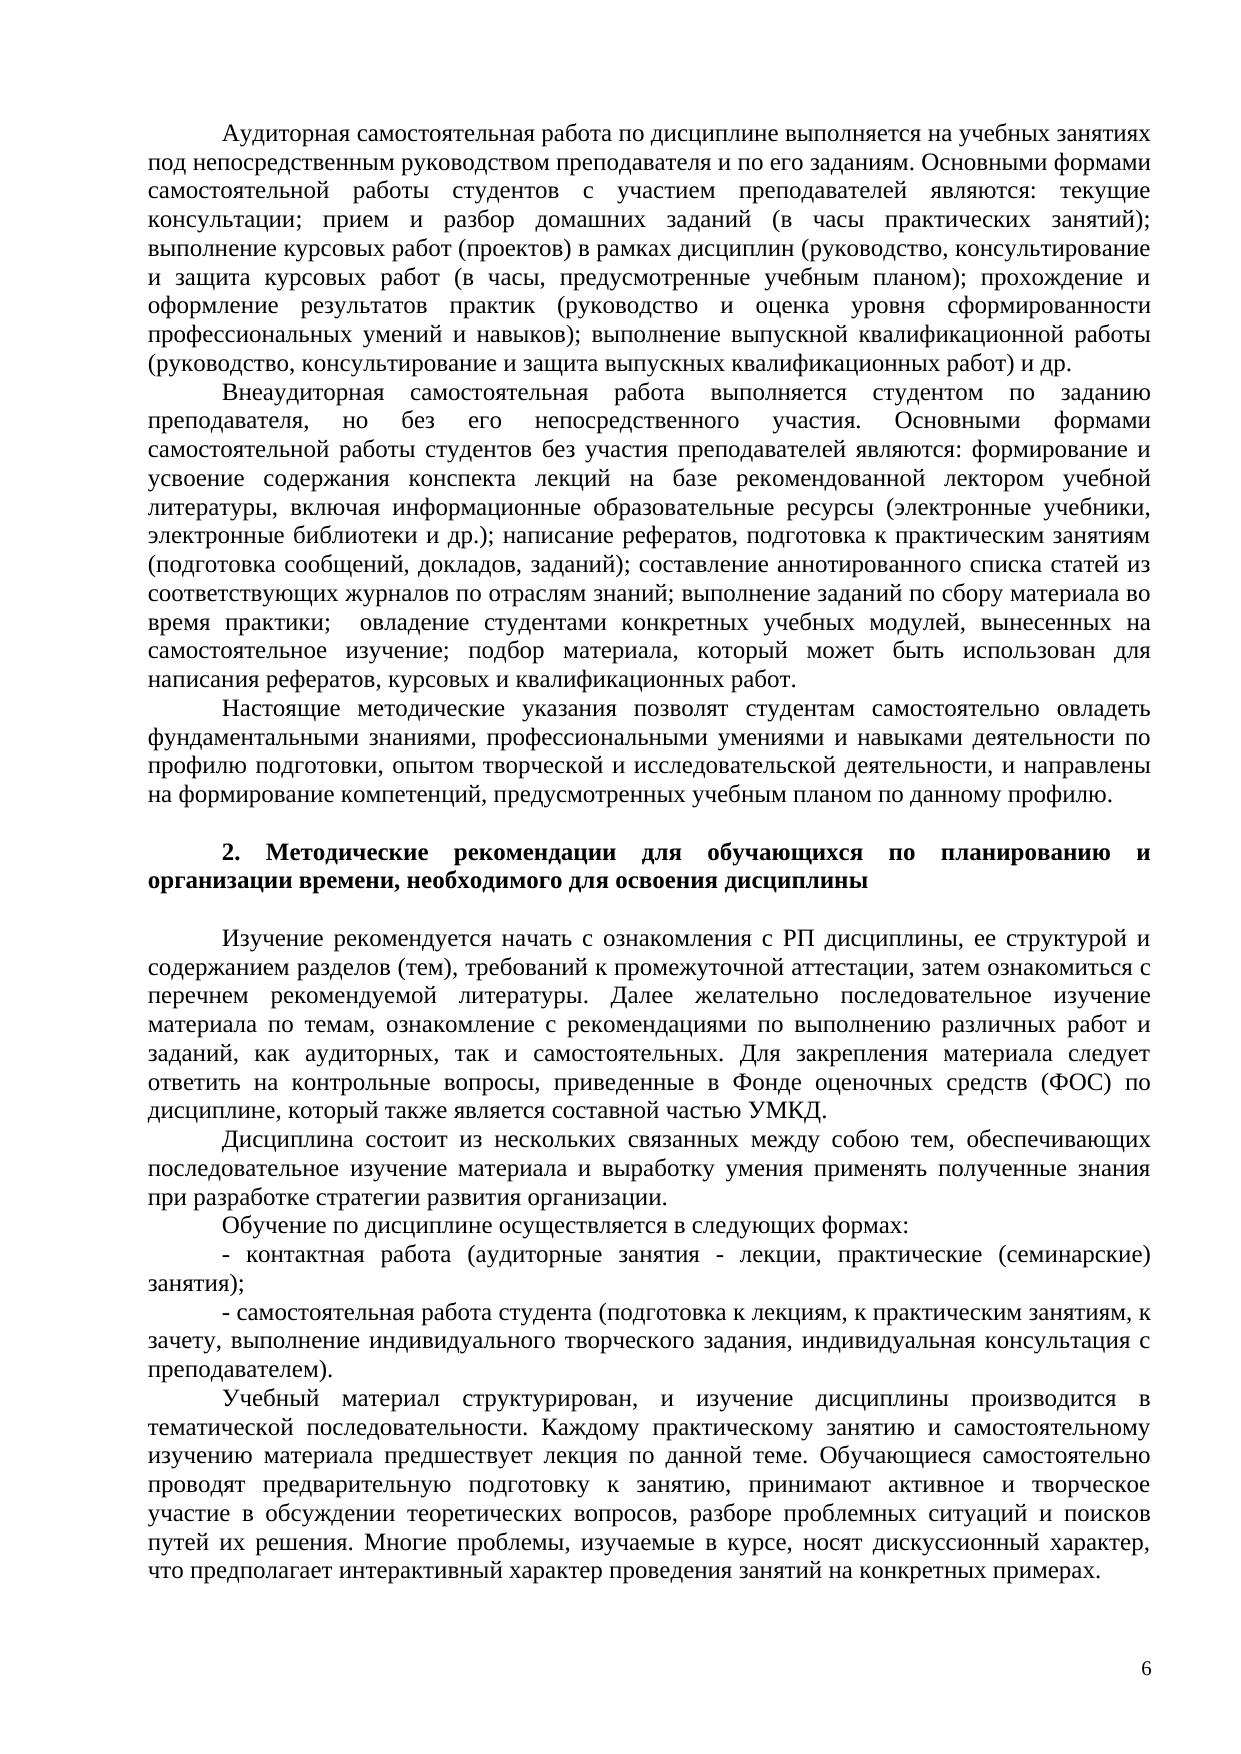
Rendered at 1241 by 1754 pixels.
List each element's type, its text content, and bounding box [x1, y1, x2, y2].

text Обучение по дисциплине осуществляется в следующих формах: [148, 1211, 1152, 1239]
text - контактная работа (аудиторные занятия - лекции, практические (семинарские) занятия); [148, 1239, 1152, 1297]
text 2. Методические рекомендации для обучающихся по планированию и организации времени, необходимого для освоения дисциплины [148, 837, 1152, 894]
text Дисциплина состоит из нескольких связанных между собою тем, обеспечивающих последовательное изучение материала и выработку умения применять полученные знания при разработке стратегии развития организации. [148, 1124, 1152, 1211]
text Учебный материал структурирован, и изучение дисциплины производится в тематической последовательности. Каждому практическому занятию и самостоятельному изучению материала предшествует лекция по данной теме. Обучающиеся самостоятельно проводят предварительную подготовку к занятию, принимают активное и творческое участие в обсуждении теоретических вопросов, разборе проблемных ситуаций и поисков путей их решения. Многие проблемы, изучаемые в курсе, носят дискуссионный характер, что предполагает интерактивный характер проведения занятий на конкретных примерах. [148, 1383, 1152, 1584]
text Изучение рекомендуется начать с ознакомления с РП дисциплины, ее структурой и содержанием разделов (тем), требований к промежуточной аттестации, затем ознакомиться с перечнем рекомендуемой литературы. Далее желательно последовательное изучение материала по темам, ознакомление с рекомендациями по выполнению различных работ и заданий, как аудиторных, так и самостоятельных. Для закрепления материала следует ответить на контрольные вопросы, приведенные в Фонде оценочных средств (ФОС) по дисциплине, который также является составной частью УМКД. [148, 923, 1152, 1124]
text Аудиторная самостоятельная работа по дисциплине выполняется на учебных занятиях под непосредственным руководством преподавателя и по его заданиям. Основными формами самостоятельной работы студентов с участием преподавателей являются: текущие консультации; прием и разбор домашних заданий (в часы практических занятий); выполнение курсовых работ (проектов) в рамках дисциплин (руководство, консультирование и защита курсовых работ (в часы, предусмотренные учебным планом); прохождение и оформление результатов практик (руководство и оценка уровня сформированности профессиональных умений и навыков); выполнение выпускной квалификационной работы (руководство, консультирование и защита выпускных квалификационных работ) и др. [148, 118, 1152, 377]
text Настоящие методические указания позволят студентам самостоятельно овладеть фундаментальными знаниями, профессиональными умениями и навыками деятельности по профилю подготовки, опытом творческой и исследовательской деятельности, и направлены на формирование компетенций, предусмотренных учебным планом по данному профилю. [148, 693, 1152, 808]
text - самостоятельная работа студента (подготовка к лекциям, к практическим занятиям, к зачету, выполнение индивидуального творческого задания, индивидуальная консультация с преподавателем). [148, 1297, 1152, 1383]
text Внеаудиторная самостоятельная работа выполняется студентом по заданию преподавателя, но без его непосредственного участия. Основными формами самостоятельной работы студентов без участия преподавателей являются: формирование и усвоение содержания конспекта лекций на базе рекомендованной лектором учебной литературы, включая информационные образовательные ресурсы (электронные учебники, электронные библиотеки и др.); написание рефератов, подготовка к практическим занятиям (подготовка сообщений, докладов, заданий); составление аннотированного списка статей из соответствующих журналов по отраслям знаний; выполнение заданий по сбору материала во время практики; овладение студентами конкретных учебных модулей, вынесенных на самостоятельное изучение; подбор материала, который может быть использован для написания рефератов, курсовых и квалификационных работ. [148, 377, 1152, 693]
